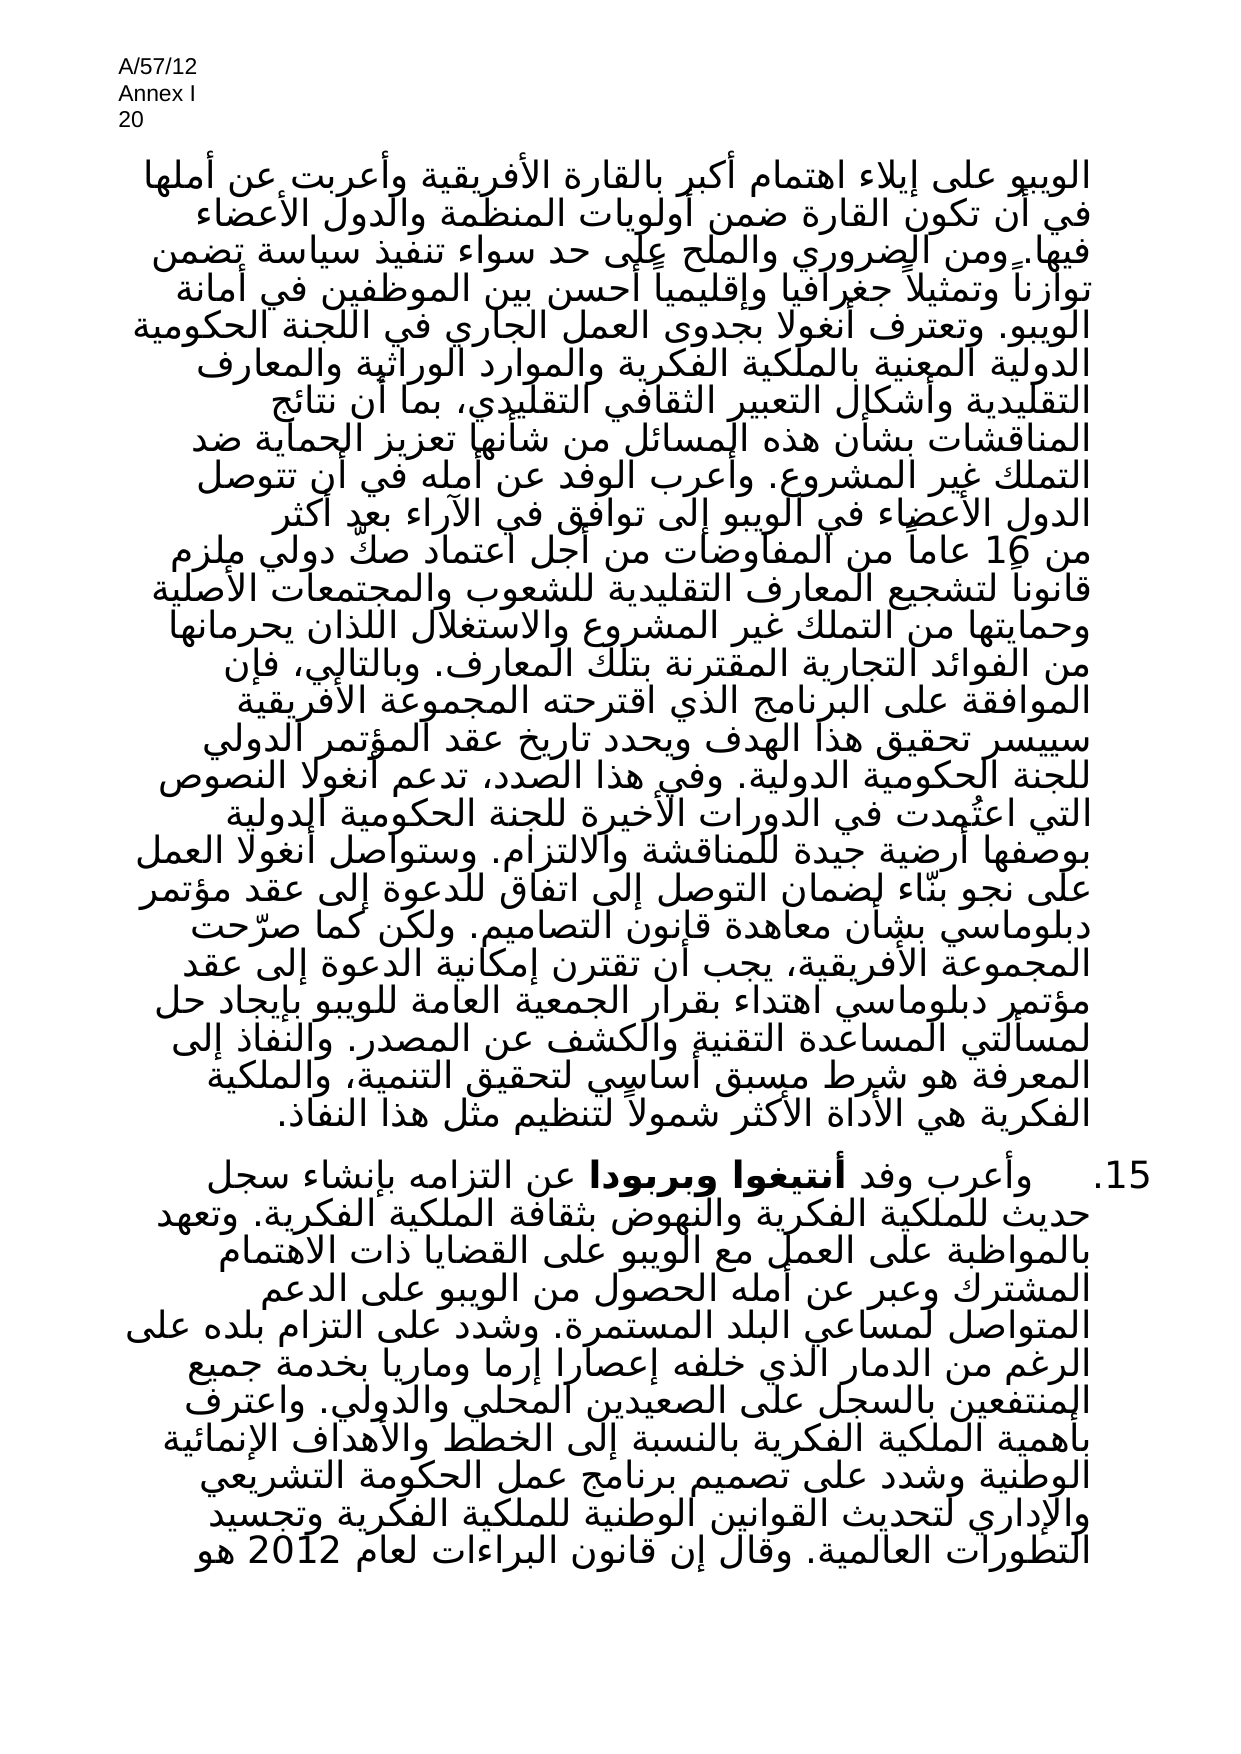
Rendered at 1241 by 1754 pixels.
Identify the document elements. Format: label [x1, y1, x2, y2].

text [118, 158, 1092, 1133]
text [118, 1158, 1092, 1571]
